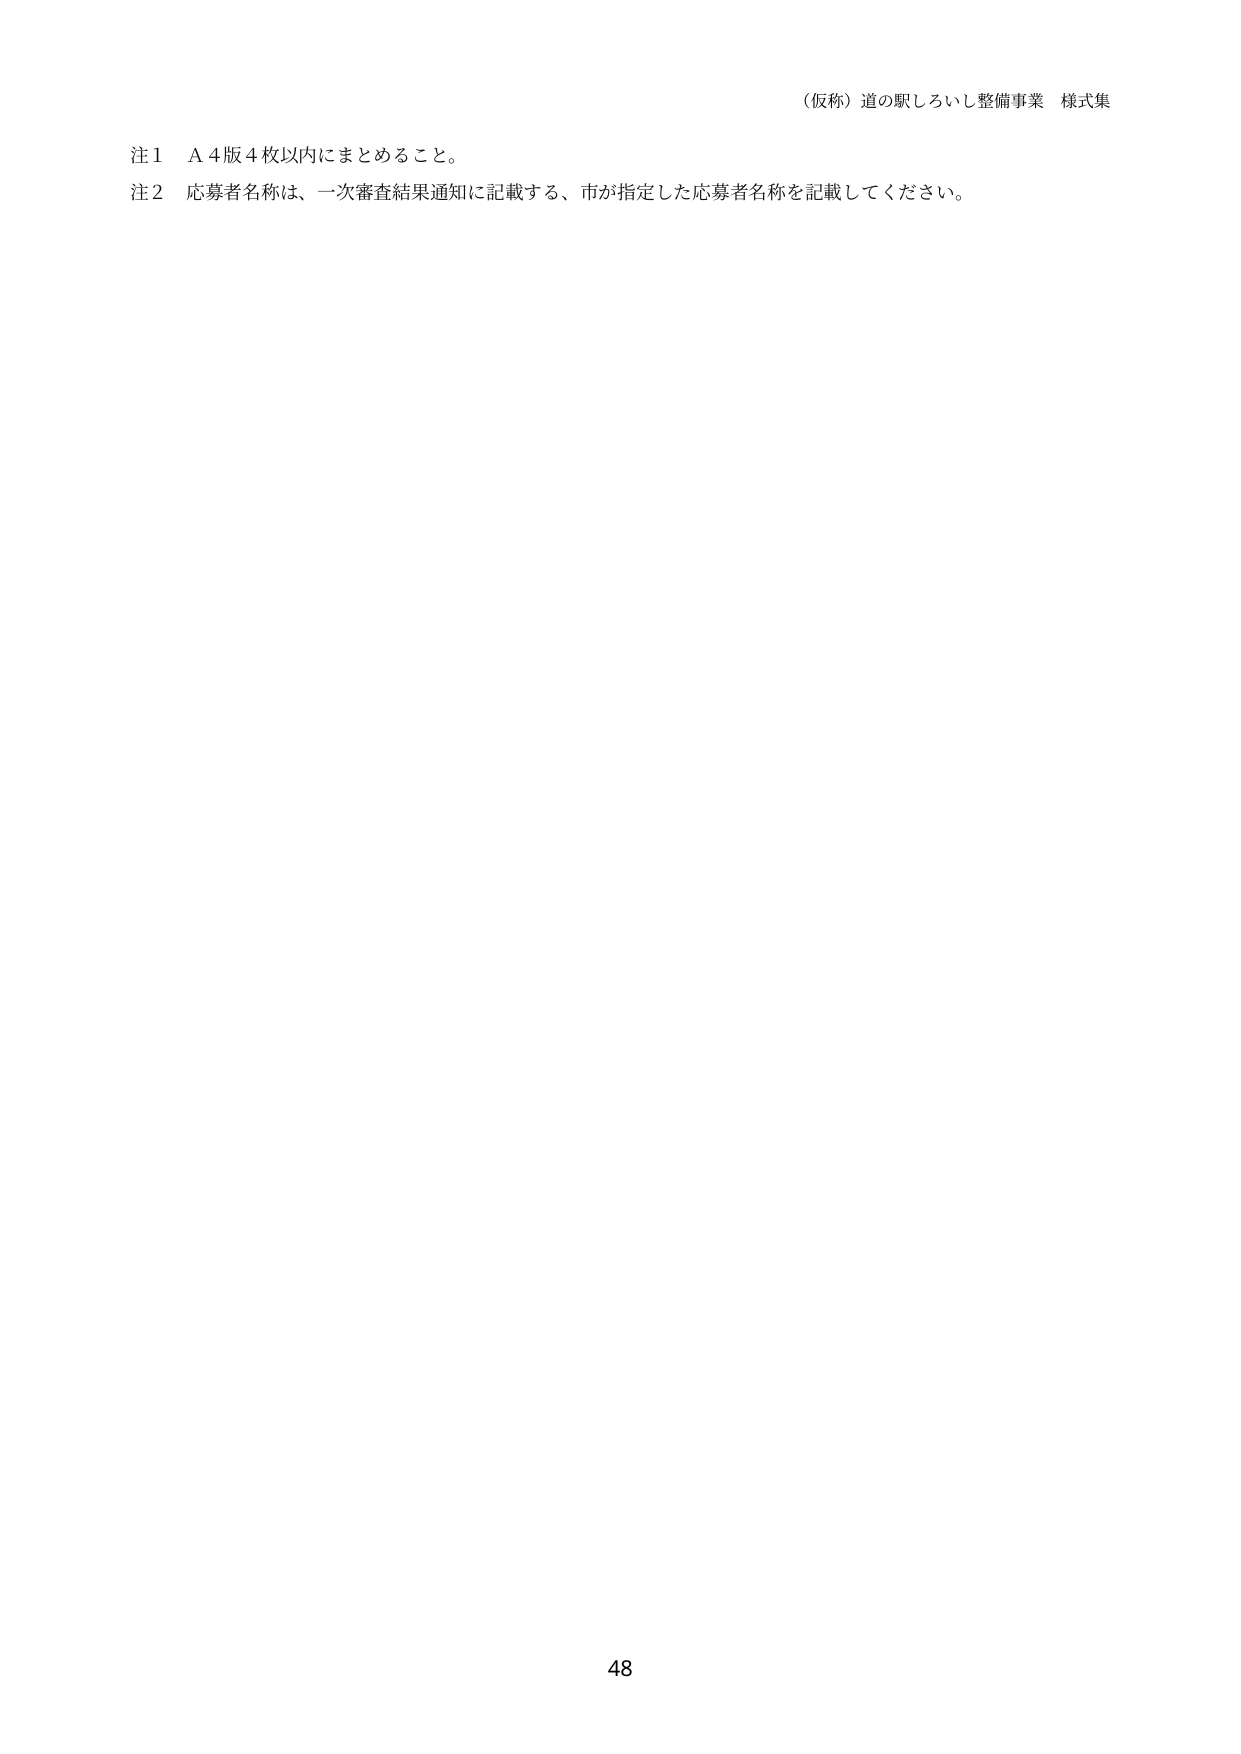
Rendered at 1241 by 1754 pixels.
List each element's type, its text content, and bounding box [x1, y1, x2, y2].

text 注２ 応募者名称は、一次審査結果通知に記載する、市が指定した応募者名称を記載してください。 [130, 173, 1110, 211]
text 注１ Ａ４版４枚以内にまとめること。 [130, 136, 1110, 173]
